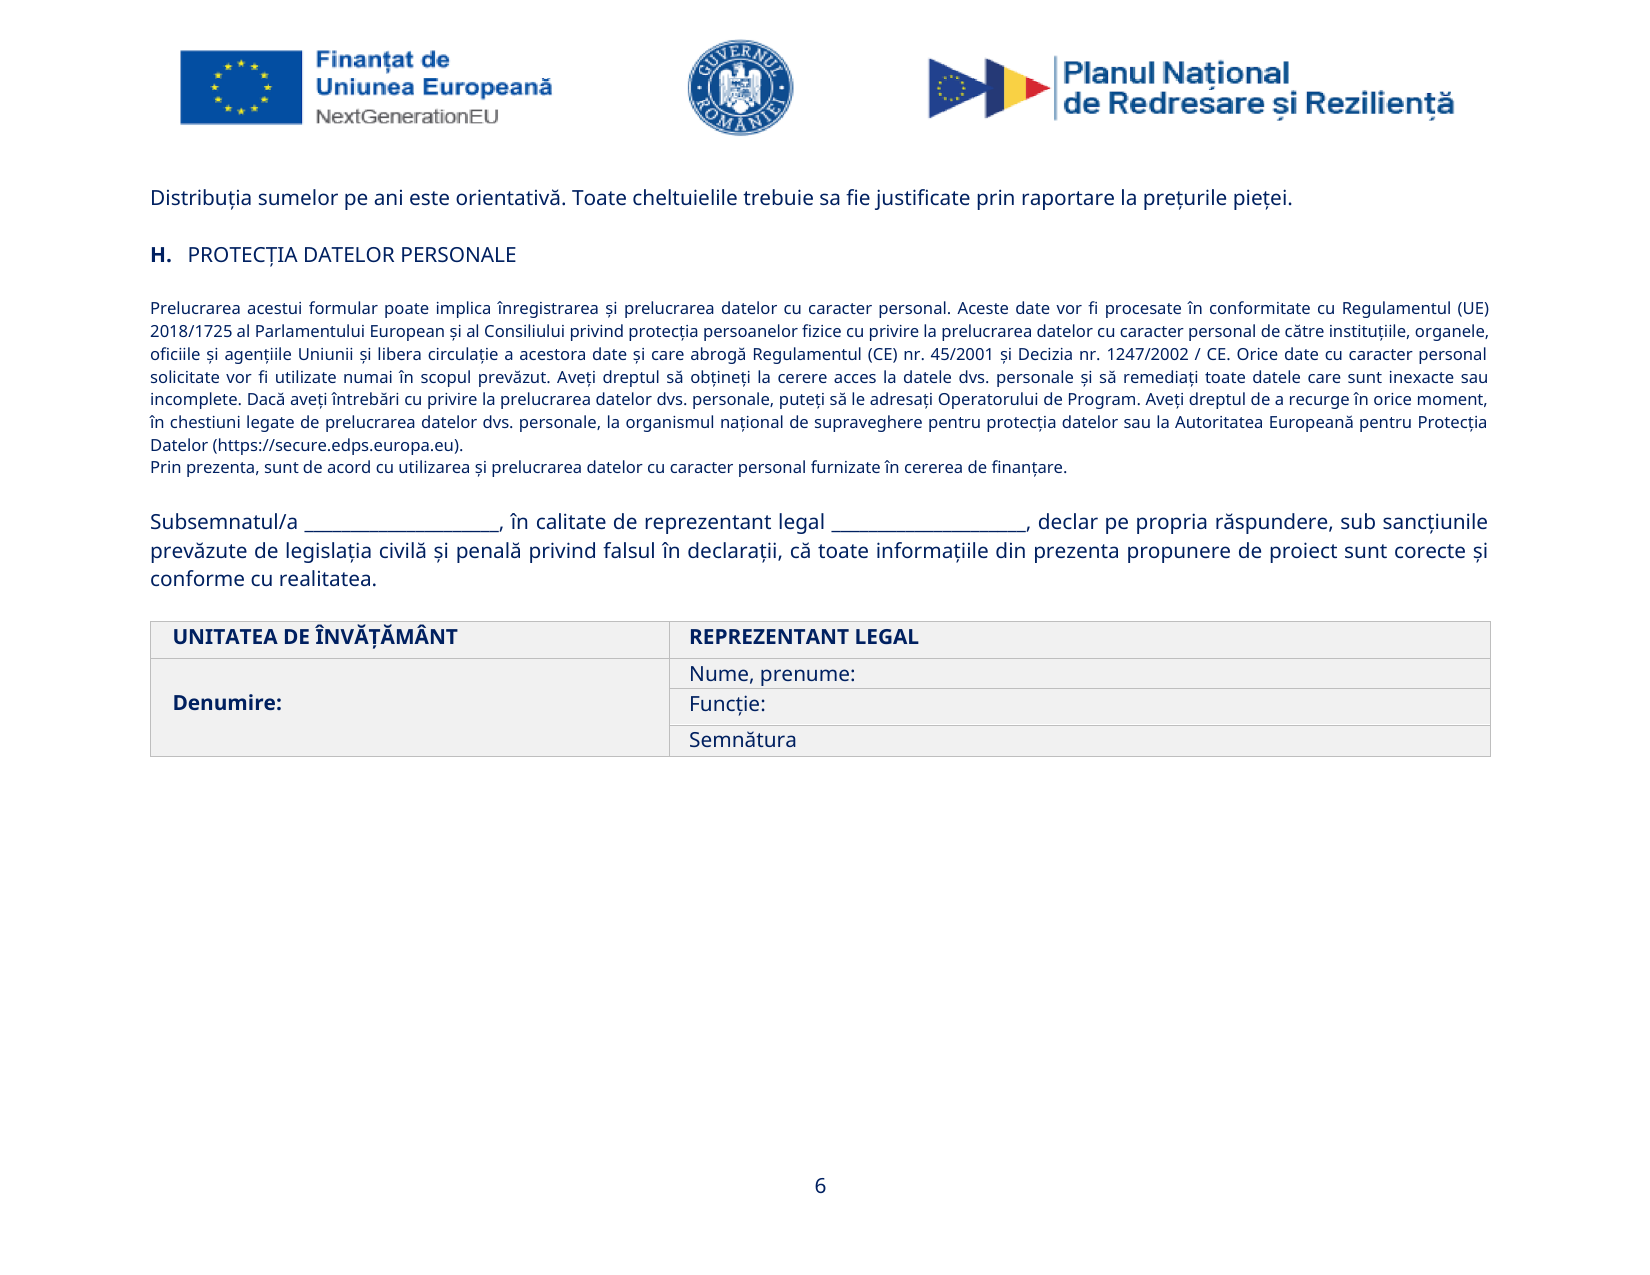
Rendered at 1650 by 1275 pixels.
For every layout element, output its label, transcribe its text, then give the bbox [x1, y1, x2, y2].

text Prin prezenta, sunt de acord cu utilizarea și prelucrarea datelor cu caracter personal furnizate în cererea de finanțare. [150, 456, 1491, 479]
table_cell Funcție: [670, 689, 1490, 724]
table_cell Denumire: [151, 659, 669, 756]
picture [150, 18, 1457, 155]
text Prelucrarea acestui formular poate implica înregistrarea și prelucrarea datelor cu caracter personal. Aceste date vor fi procesate în conformitate cu Regulamentul (UE) 2018/1725 al Parlamentului European și al Consiliului privind protecția persoanelor fizice cu privire la prelucrarea datelor cu caracter personal de către instituțiile, organele, oficiile și agențiile Uniunii și libera circulație a acestora date și care abrogă Regulamentul (CE) nr. 45/2001 și Decizia nr. 1247/2002 / CE. Orice date cu caracter personal solicitate vor fi utilizate numai în scopul prevăzut. Aveți dreptul să obțineți la cerere acces la datele dvs. personale și să remediați toate datele care sunt inexacte sau incomplete. Dacă aveți întrebări cu privire la prelucrarea datelor dvs. personale, puteți să le adresați Operatorului de Program. Aveți dreptul de a recurge în orice moment, în chestiuni legate de prelucrarea datelor dvs. personale, la organismul național de supraveghere pentru protecția datelor sau la Autoritatea Europeană pentru Protecția Datelor (https://secure.edps.europa.eu). [150, 297, 1491, 456]
text Subsemnatul/a _____________________, în calitate de reprezentant legal _____________________, declar pe propria răspundere, sub sancțiunile prevăzute de legislația civilă și penală privind falsul în declarații, că toate informațiile din prezenta propunere de proiect sunt corecte și conforme cu realitatea. [150, 507, 1491, 593]
table_cell Nume, prenume: [670, 659, 1490, 688]
list PROTECŢIA DATELOR PERSONALE [150, 240, 1491, 269]
table_cell Semnătura [670, 726, 1490, 756]
table_header REPREZENTANT LEGAL [670, 622, 1490, 658]
text Distribuția sumelor pe ani este orientativă. Toate cheltuielile trebuie sa fie justificate prin raportare la prețurile pieței. [150, 183, 1491, 212]
table_header UNITATEA DE ÎNVĂȚĂMÂNT [151, 622, 669, 658]
